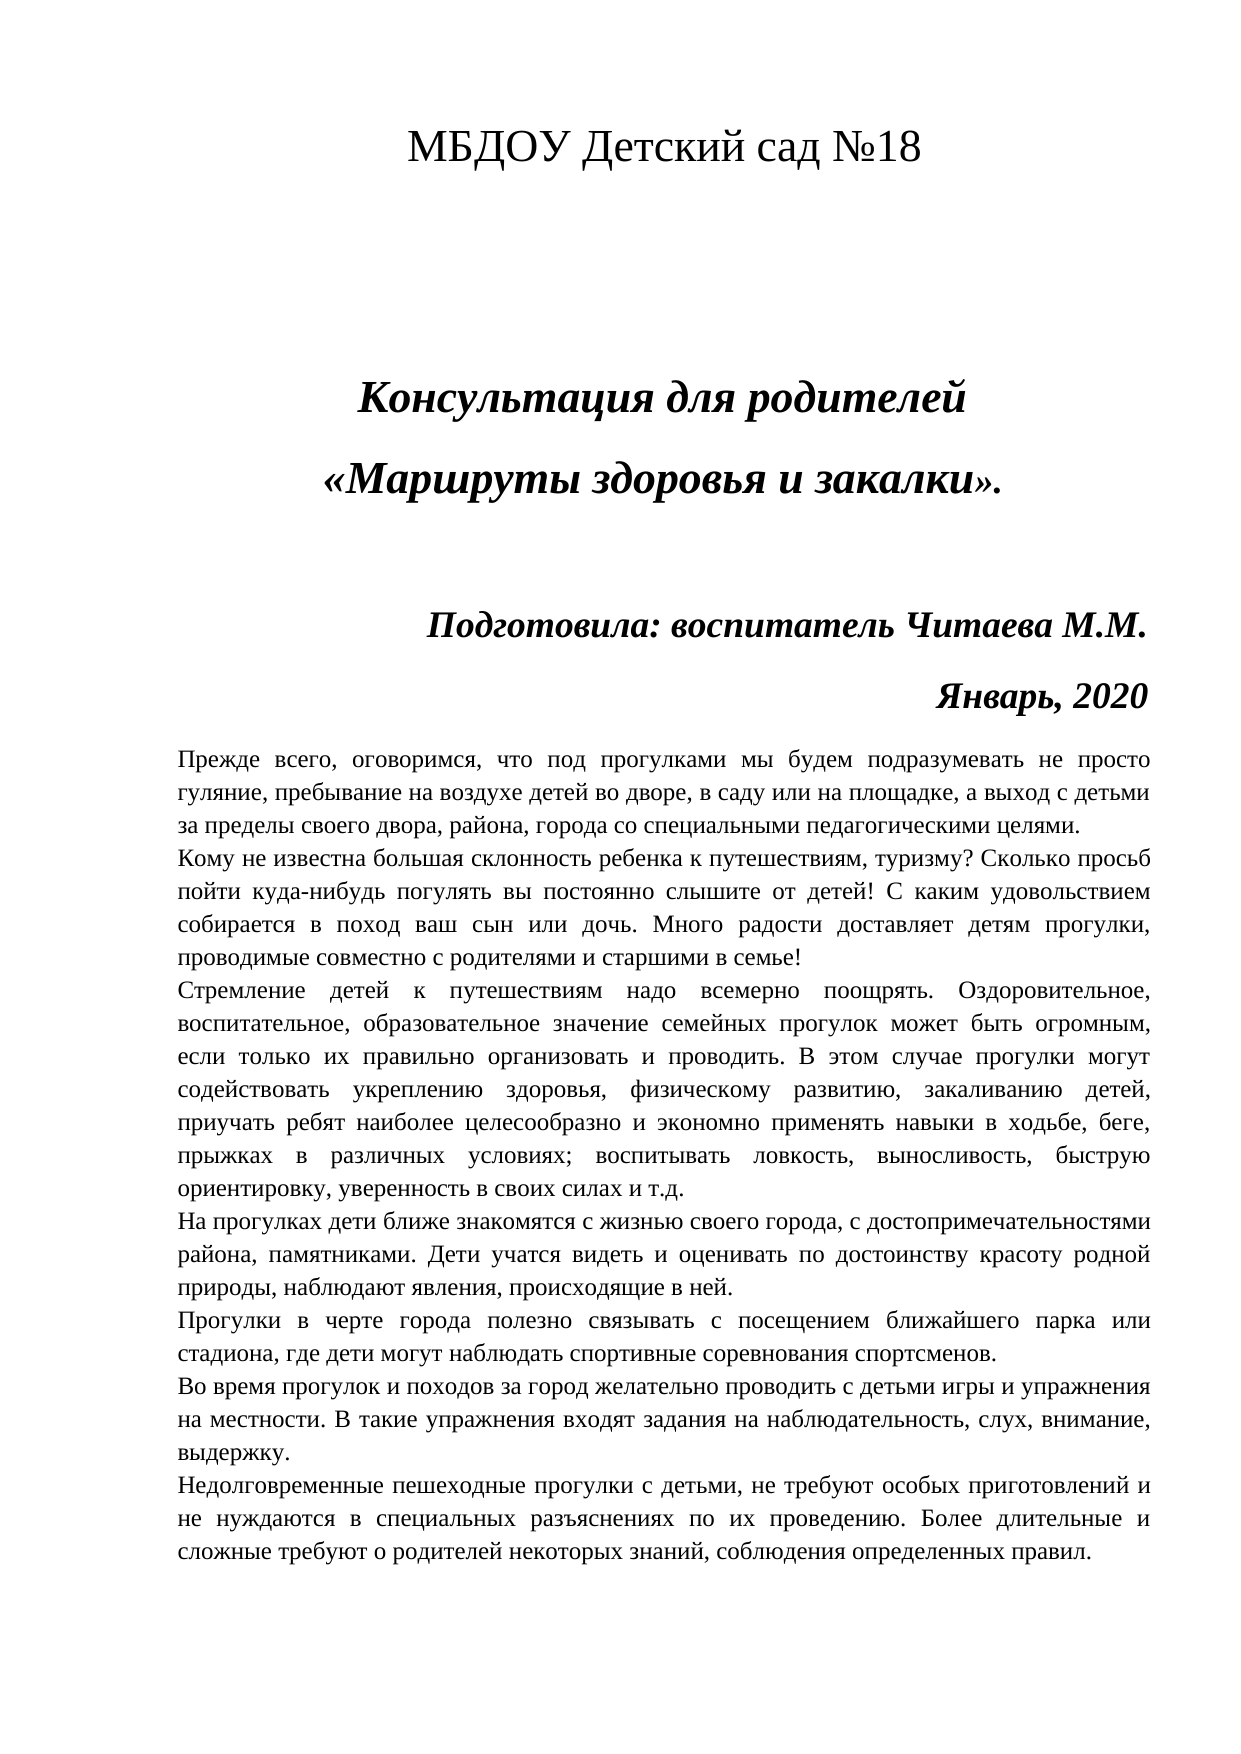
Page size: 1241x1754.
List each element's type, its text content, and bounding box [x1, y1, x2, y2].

text Стремление детей к путешествиям надо всемерно поощрять. Оздоровительное, воспитательное, образовательное значение семейных прогулок может быть огромным, если только их правильно организовать и проводить. В этом случае прогулки могут содействовать укреплению здоровья, физическому развитию, закаливанию детей, приучать ребят наиболее целесообразно и экономно применять навыки в ходьбе, беге, прыжках в различных условиях; воспитывать ловкость, выносливость, быструю ориентировку, уверенность в своих силах и т.д. [177, 975, 1152, 1202]
text Январь, 2020 [177, 673, 1152, 716]
text МБДОУ Детский сад №18 [177, 118, 1152, 171]
text Прогулки в черте города полезно связывать с посещением ближайшего парка или стадиона, где дети могут наблюдать спортивные соревнования спортсменов. [177, 1305, 1152, 1367]
text Во время прогулок и походов за город желательно проводить с детьми игры и упражнения на местности. В такие упражнения входят задания на наблюдательность, слух, внимание, выдержку. [177, 1371, 1152, 1466]
text Прежде всего, оговоримся, что под прогулками мы будем подразумевать не просто гуляние, пребывание на воздухе детей во дворе, в саду или на площадке, а выход с детьми за пределы своего двора, района, города со специальными педагогическими целями. [177, 744, 1152, 838]
text Кому не известна большая склонность ребенка к путешествиям, туризму? Сколько просьб пойти куда-нибудь погулять вы постоянно слышите от детей! С каким удовольствием собирается в поход ваш сын или дочь. Много радости доставляет детям прогулки, проводимые совместно с родителями и старшими в семье! [177, 843, 1152, 971]
text «Маршруты здоровья и закалки». [177, 451, 1152, 504]
text На прогулках дети ближе знакомятся с жизнью своего города, с достопримечательностями района, памятниками. Дети учатся видеть и оценивать по достоинству красоту родной природы, наблюдают явления, происходящие в ней. [177, 1206, 1152, 1301]
text Консультация для родителей [177, 370, 1152, 422]
text Подготовила: воспитатель Читаева М.М. [177, 603, 1152, 646]
text Недолговременные пешеходные прогулки с детьми, не требуют особых приготовлений и не нуждаются в специальных разъяснениях по их проведению. Более длительные и сложные требуют о родителей некоторых знаний, соблюдения определенных правил. [177, 1470, 1152, 1565]
